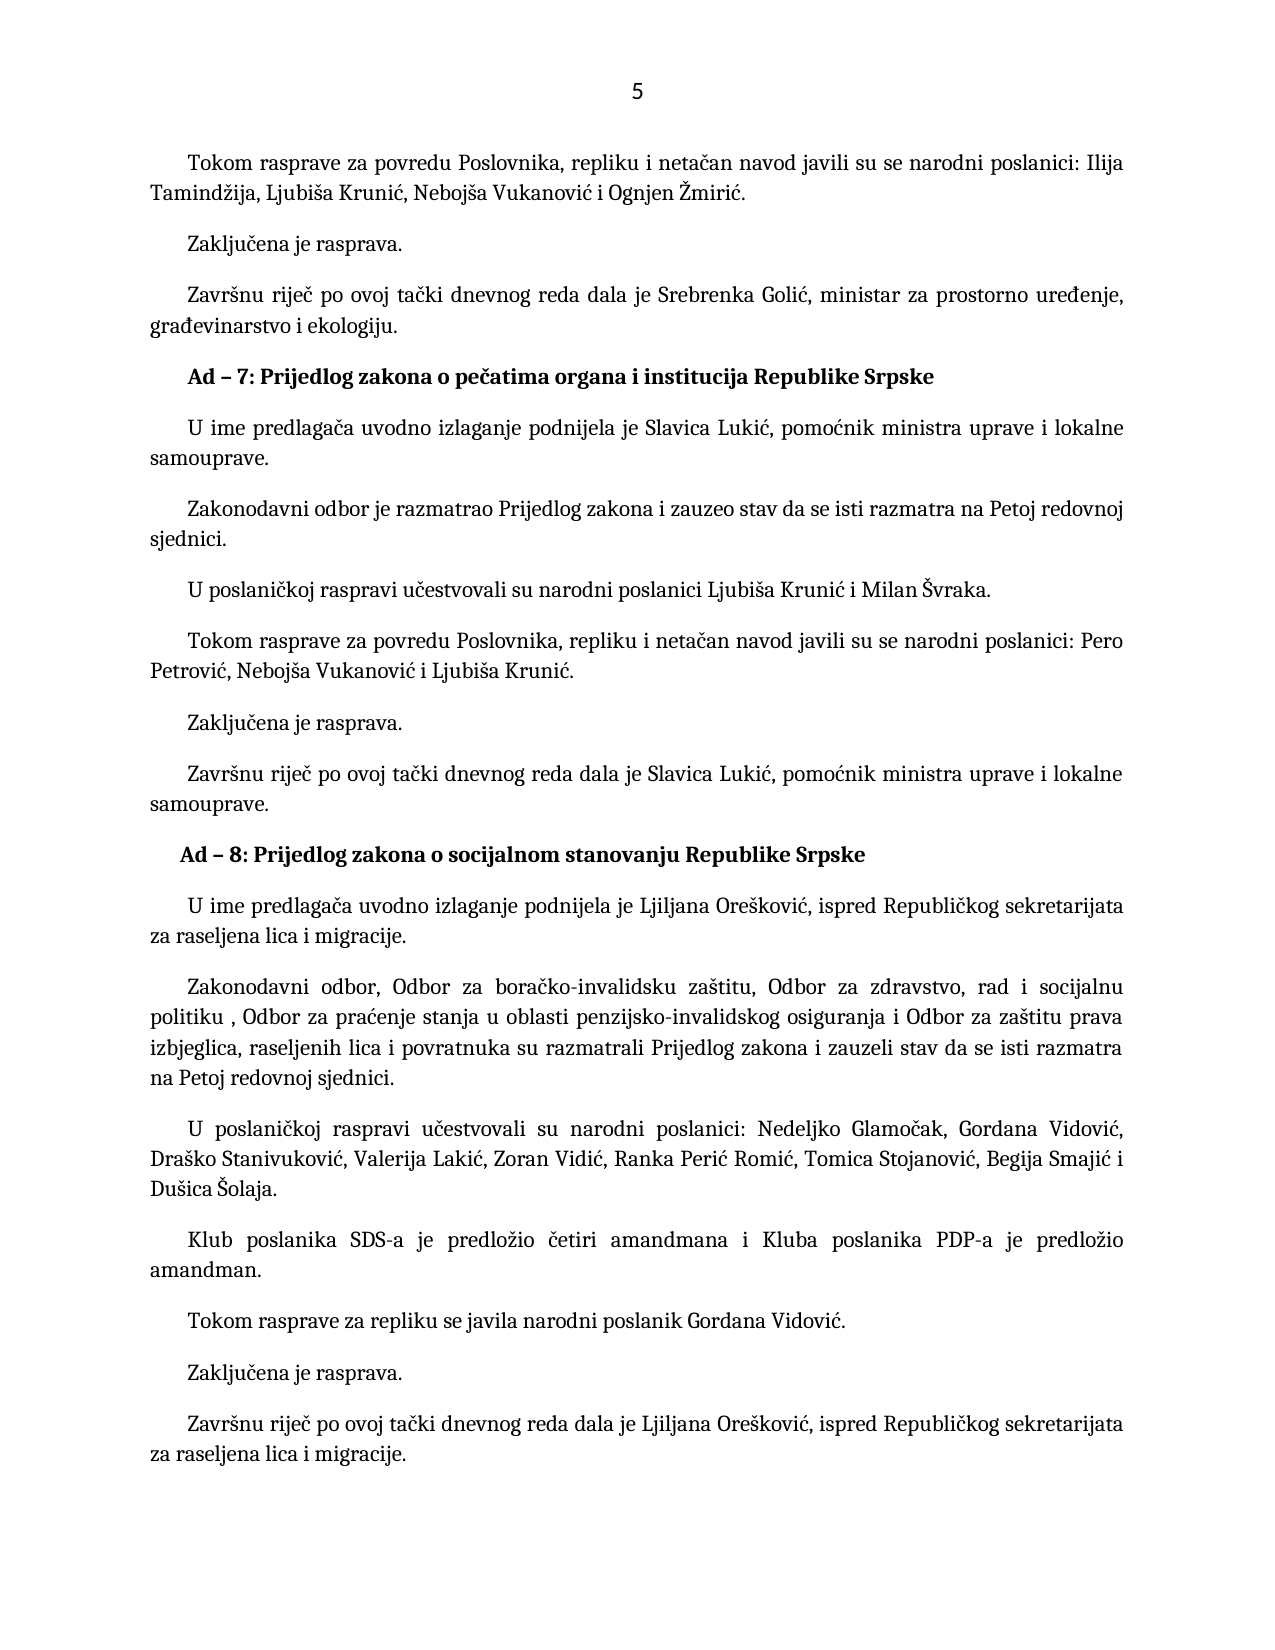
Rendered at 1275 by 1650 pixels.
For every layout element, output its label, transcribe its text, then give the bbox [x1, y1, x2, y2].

text Zakonodavni odbor, Odbor za boračko-invalidsku zaštitu, Odbor za zdravstvo, rad i socijalnu politiku , Odbor za praćenje stanja u oblasti penzijsko-invalidskog osiguranja i Odbor za zaštitu prava izbjeglica, raseljenih lica i povratnuka su razmatrali Prijedlog zakona i zauzeli stav da se isti razmatra na Petoj redovnoj sjednici. [150, 974, 1125, 1091]
text Završnu riječ po ovoj tački dnevnog reda dala je Ljiljana Orešković, ispred Republičkog sekretarijata za raseljena lica i migracije. [150, 1410, 1125, 1467]
text Završnu riječ po ovoj tački dnevnog reda dala je Slavica Lukić, pomoćnik ministra uprave i lokalne samouprave. [150, 760, 1125, 817]
text Klub poslanika SDS-a je predložio četiri amandmana i Kluba poslanika PDP-a je predložio amandman. [150, 1227, 1125, 1284]
text Ad – 7: Prijedlog zakona o pečatima organa i institucija Republike Srpske [187, 363, 1125, 390]
text U ime predlagača uvodno izlaganje podnijela je Slavica Lukić, pomoćnik ministra uprave i lokalne samouprave. [150, 414, 1125, 471]
text Zakonodavni odbor je razmatrao Prijedlog zakona i zauzeo stav da se isti razmatra na Petoj redovnoj sjednici. [150, 496, 1125, 552]
text U poslaničkoj raspravi učestvovali su narodni poslanici Ljubiša Krunić i Milan Švraka. [150, 577, 1125, 603]
text Zaključena je rasprava. [150, 231, 1125, 258]
text Tokom rasprave za repliku se javila narodni poslanik Gordana Vidović. [150, 1308, 1125, 1335]
text Ad – 8: Prijedlog zakona o socijalnom stanovanju Republike Srpske [179, 842, 1125, 868]
text U ime predlagača uvodno izlaganje podnijela je Ljiljana Orešković, ispred Republičkog sekretarijata za raseljena lica i migracije. [150, 893, 1125, 949]
text U poslaničkoj raspravi učestvovali su narodni poslanici: Nedeljko Glamočak, Gordana Vidović, Draško Stanivuković, Valerija Lakić, Zoran Vidić, Ranka Perić Romić, Tomica Stojanović, Begija Smajić i Dušica Šolaja. [150, 1116, 1125, 1202]
text Zaključena je rasprava. [150, 1359, 1125, 1386]
text Zaključena je rasprava. [150, 709, 1125, 736]
text Tokom rasprave za povredu Poslovnika, repliku i netačan navod javili su se narodni poslanici: Ilija Tamindžija, Ljubiša Krunić, Nebojša Vukanović i Ognjen Žmirić. [150, 150, 1125, 207]
text Završnu riječ po ovoj tački dnevnog reda dala je Srebrenka Golić, ministar za prostorno uređenje, građevinarstvo i ekologiju. [150, 282, 1125, 339]
text Tokom rasprave za povredu Poslovnika, repliku i netačan navod javili su se narodni poslanici: Pero Petrović, Nebojša Vukanović i Ljubiša Krunić. [150, 628, 1125, 685]
